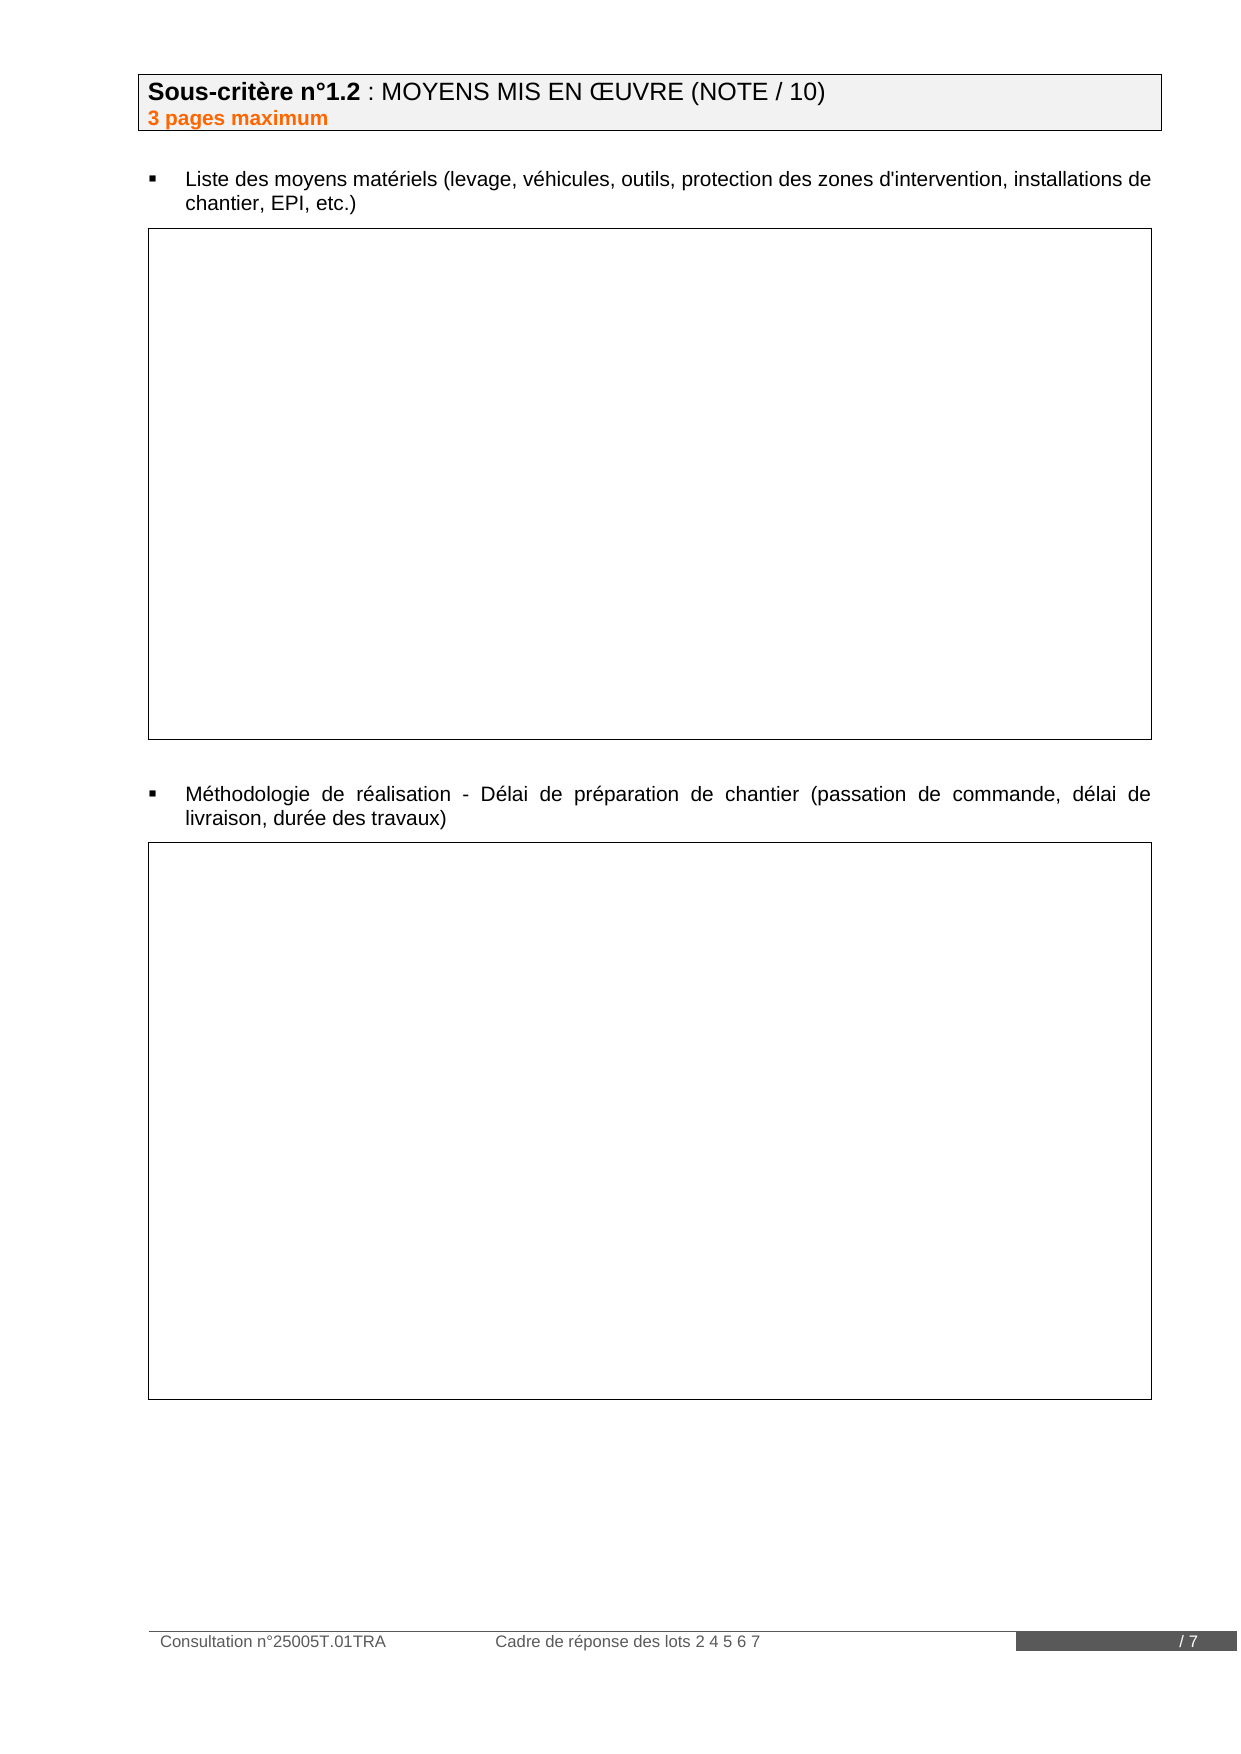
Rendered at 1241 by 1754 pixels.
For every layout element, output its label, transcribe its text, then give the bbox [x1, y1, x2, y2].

table_header [149, 229, 1151, 739]
text Sous-critère n°1.2 : MOYENS MIS EN ŒUVRE (NOTE / 10) [139, 75, 1161, 103]
table_header [149, 843, 1151, 1399]
list Méthodologie de réalisation - Délai de préparation de chantier (passation de commande, délai de livraison, durée des travaux) [148, 781, 1152, 829]
text 3 pages maximum [139, 103, 1161, 130]
list Liste des moyens matériels (levage, véhicules, outils, protection des zones d'intervention, installations de chantier, EPI, etc.) [148, 167, 1152, 215]
